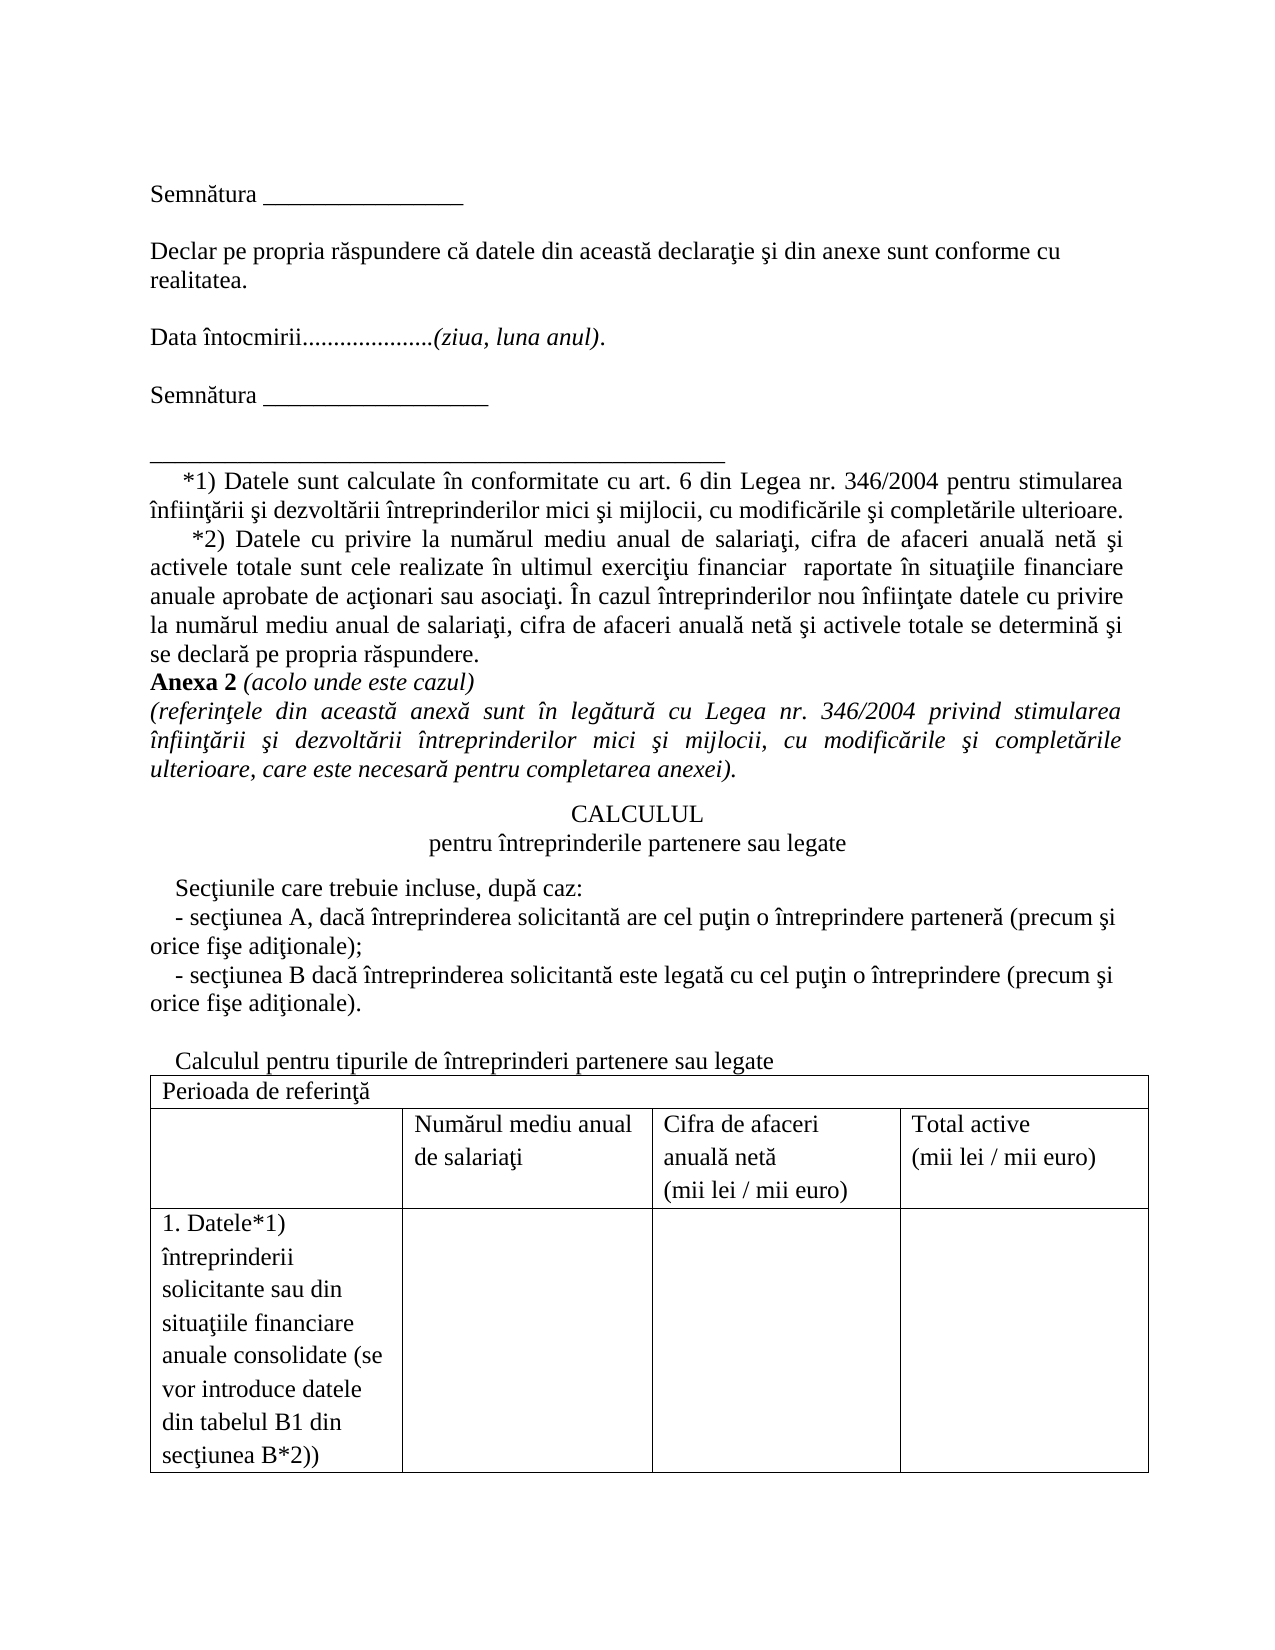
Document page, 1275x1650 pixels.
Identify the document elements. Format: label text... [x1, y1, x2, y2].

table_cell 1. Datele*1) întreprinderii solicitante sau din situaţiile financiare anuale consolidate (se vor introduce datele din tabelul B1 din secţiunea B*2)) [151, 1209, 402, 1472]
text - secţiunea B dacă întreprinderea solicitantă este legată cu cel puţin o întreprindere (precum şi orice fişe adiţionale). [150, 960, 1125, 1017]
text Semnătura __________________ [150, 380, 1125, 409]
text Semnătura ________________ [150, 179, 1125, 207]
text Anexa 2 (acolo unde este cazul) [150, 667, 1125, 696]
table_cell [901, 1209, 1148, 1472]
text Declar pe propria răspundere că datele din această declaraţie şi din anexe sunt conforme cu realitatea. [150, 236, 1125, 294]
table_cell [403, 1209, 652, 1472]
text Secţiunile care trebuie incluse, după caz: [150, 873, 1125, 902]
table_header Perioada de referinţă [151, 1076, 1148, 1108]
text ______________________________________________ [150, 437, 1125, 466]
text CALCULUL [150, 799, 1125, 828]
table_cell Cifra de afaceri anuală netă (mii lei / mii euro) [653, 1109, 900, 1207]
table_cell [653, 1209, 900, 1472]
text *1) Datele sunt calculate în conformitate cu art. 6 din Legea nr. 346/2004 pentru stimularea înfiinţării şi dezvoltării întreprinderilor mici şi mijlocii, cu modificările şi completările ulterioare. [150, 466, 1125, 524]
table_cell Numărul mediu anual de salariaţi [403, 1109, 652, 1207]
table_cell Total active (mii lei / mii euro) [901, 1109, 1148, 1207]
text - secţiunea A, dacă întreprinderea solicitantă are cel puţin o întreprindere parteneră (precum şi orice fişe adiţionale); [150, 902, 1125, 960]
text (referinţele din această anexă sunt în legătură cu Legea nr. 346/2004 privind stimularea înfiinţării şi dezvoltării întreprinderilor mici şi mijlocii, cu modificările şi completările ulterioare, care este necesară pentru completarea anexei). [150, 696, 1125, 782]
table_cell [151, 1109, 402, 1207]
text *2) Datele cu privire la numărul mediu anual de salariaţi, cifra de afaceri anuală netă şi activele totale sunt cele realizate în ultimul exerciţiu financiar raportate în situaţiile financiare anuale aprobate de acţionari sau asociaţi. În cazul întreprinderilor nou înfiinţate datele cu privire la numărul mediu anual de salariaţi, cifra de afaceri anuală netă şi activele totale se determină şi se declară pe propria răspundere. [150, 524, 1125, 667]
text Calculul pentru tipurile de întreprinderi partenere sau legate [150, 1046, 1125, 1075]
text pentru întreprinderile partenere sau legate [150, 828, 1125, 857]
text Data întocmirii.....................(ziua, luna anul). [150, 322, 1125, 351]
